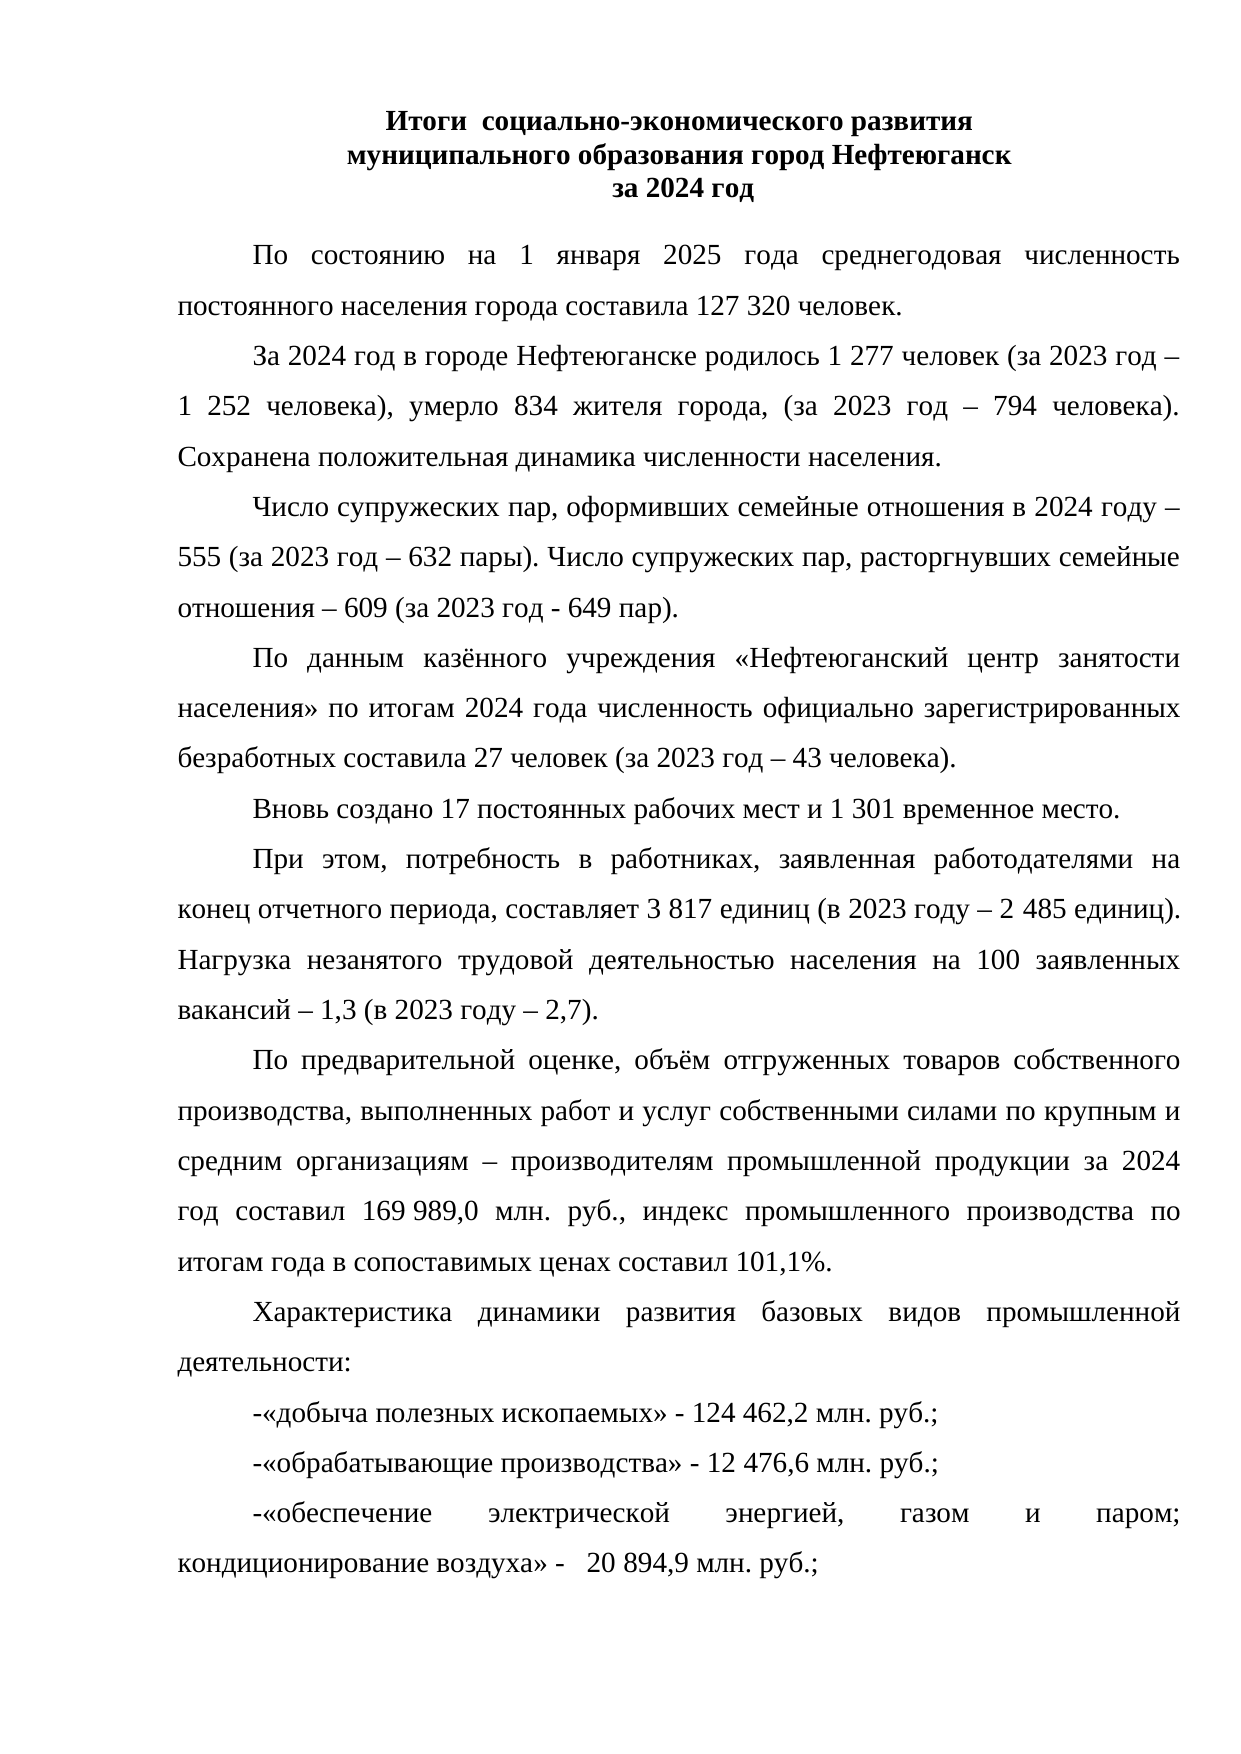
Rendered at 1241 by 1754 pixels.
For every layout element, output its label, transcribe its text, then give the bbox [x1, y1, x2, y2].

text Число супружеских пар, оформивших семейные отношения в 2024 году – 555 (за 2023 год – 632 пары). Число супружеских пар, расторгнувших семейные отношения – 609 (за 2023 год - 649 пар). [177, 489, 1181, 623]
text Итоги социально-экономического развития [177, 103, 1181, 137]
text Вновь создано 17 постоянных рабочих мест и 1 301 временное место. [177, 791, 1181, 824]
text По предварительной оценке, объём отгруженных товаров собственного производства, выполненных работ и услуг собственными силами по крупным и средним организациям – производителям промышленной продукции за 2024 год составил 169 989,0 млн. руб., индекс промышленного производства по итогам года в сопоставимых ценах составил 101,1%. [177, 1042, 1181, 1277]
text -«добыча полезных ископаемых» - 124 462,2 млн. руб.; [177, 1395, 1181, 1428]
text Характеристика динамики развития базовых видов промышленной деятельности: [177, 1294, 1181, 1378]
text за 2024 год [177, 170, 1181, 204]
text муниципального образования город Нефтеюганск [177, 137, 1181, 170]
text По данным казённого учреждения «Нефтеюганский центр занятости населения» по итогам 2024 года численность официально зарегистрированных безработных составила 27 человек (за 2023 год – 43 человека). [177, 640, 1181, 774]
text -«обеспечение электрической энергией, газом и паром; кондиционирование воздуха» - 20 894,9 млн. руб.; [177, 1495, 1181, 1633]
text При этом, потребность в работниках, заявленная работодателями на конец отчетного периода, составляет 3 817 единиц (в 2023 году – 2 485 единиц). Нагрузка незанятого трудовой деятельностью населения на 100 заявленных вакансий – 1,3 (в 2023 году – 2,7). [177, 841, 1181, 1026]
text За 2024 год в городе Нефтеюганске родилось 1 277 человек (за 2023 год – 1 252 человека), умерло 834 жителя города, (за 2023 год – 794 человека). Сохранена положительная динамика численности населения. [177, 338, 1181, 472]
text -«обрабатывающие производства» - 12 476,6 млн. руб.; [177, 1445, 1181, 1478]
text По состоянию на 1 января 2025 года среднегодовая численность постоянного населения города составила 127 320 человек. [177, 237, 1181, 321]
